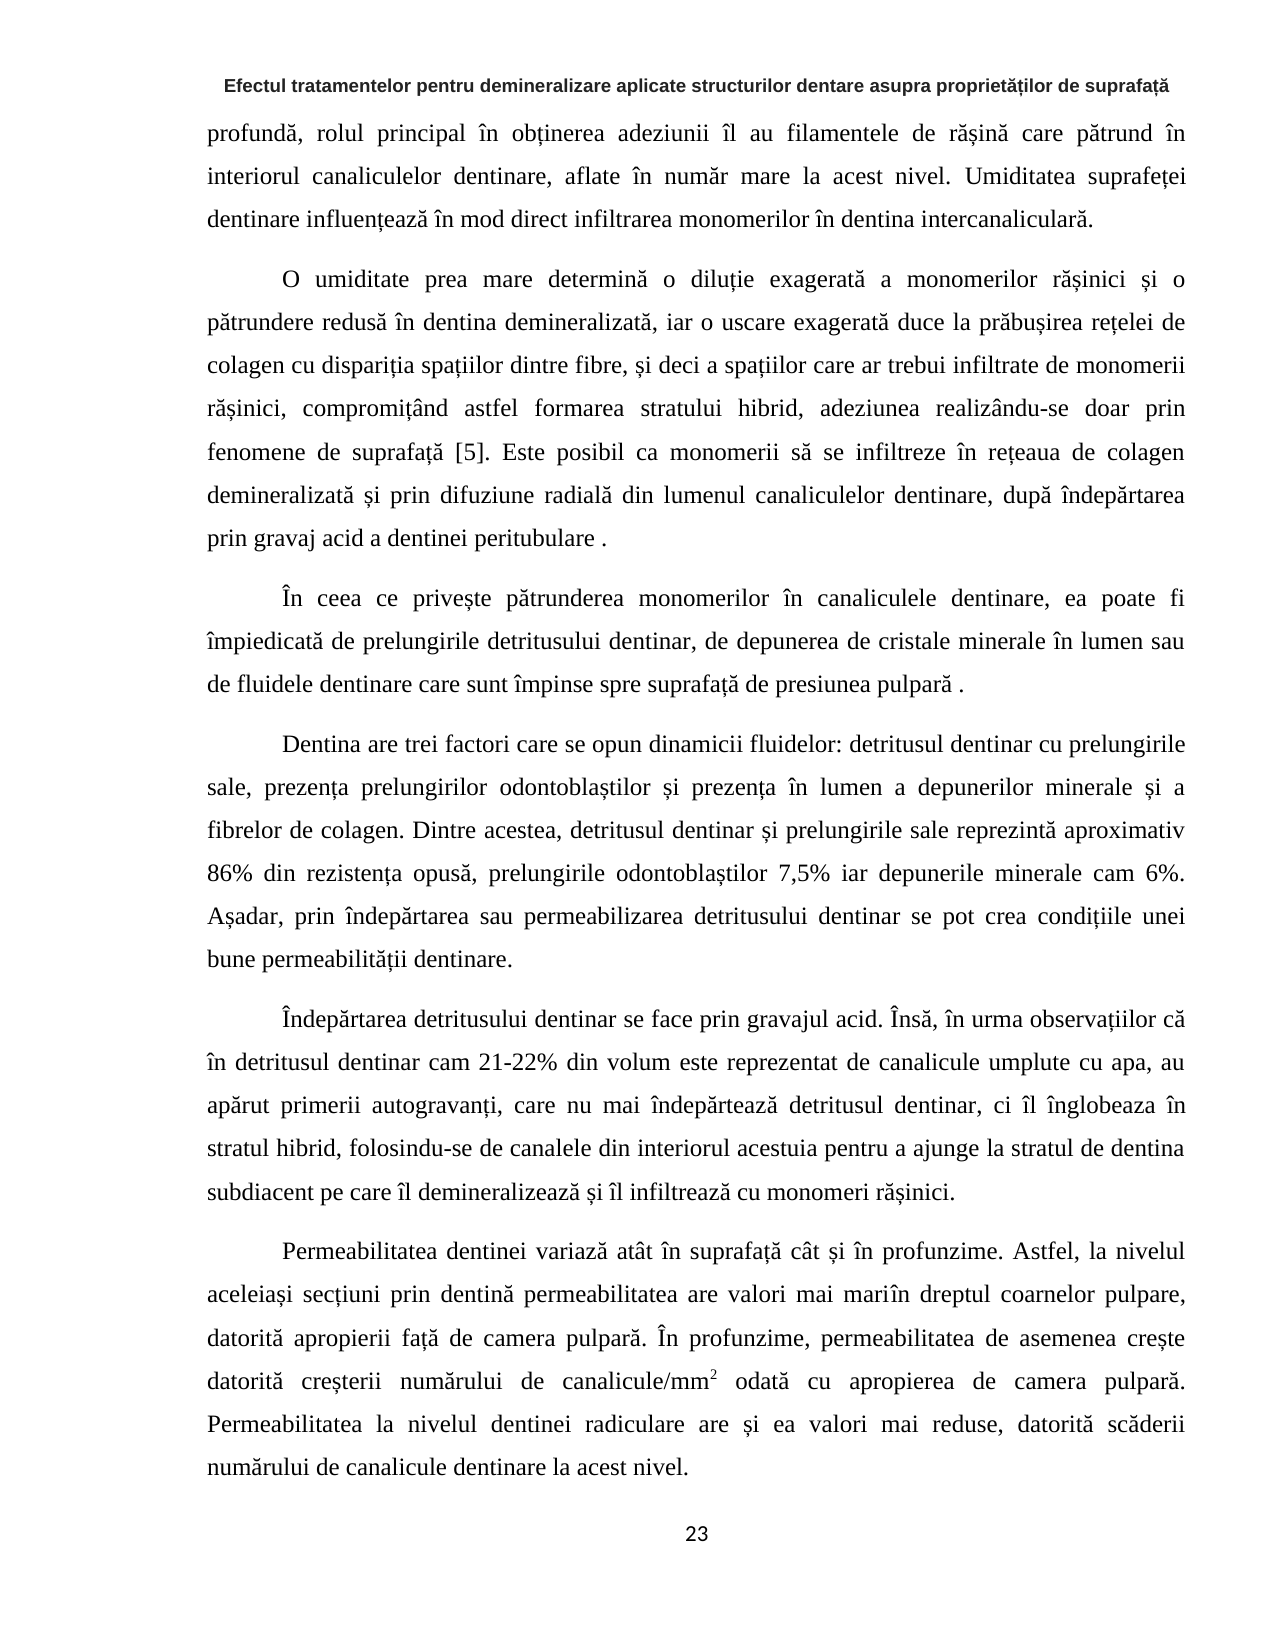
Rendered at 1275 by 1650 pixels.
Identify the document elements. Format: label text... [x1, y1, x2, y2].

text O umiditate prea mare determină o diluție exagerată a monomerilor rășinici și o pătrundere redusă în dentina demineralizată, iar o uscare exagerată duce la prăbușirea rețelei de colagen cu dispariția spațiilor dintre fibre, și deci a spațiilor care ar trebui infiltrate de monomerii rășinici, compromițând astfel formarea stratului hibrid, adeziunea realizându-se doar prin fenomene de suprafață [5]. Este posibil ca monomerii să se infiltreze în rețeaua de colagen demineralizată și prin difuziune radială din lumenul canaliculelor dentinare, după îndepărtarea prin gravaj acid a dentinei peritubulare . [207, 264, 1186, 552]
text Îndepărtarea detritusului dentinar se face prin gravajul acid. Însă, în urma observațiilor că în detritusul dentinar cam 21-22% din volum este reprezentat de canalicule umplute cu apa, au apărut primerii autogravanți, care nu mai îndepărtează detritusul dentinar, ci îl înglobeaza în stratul hibrid, folosindu-se de canalele din interiorul acestuia pentru a ajunge la stratul de dentina subdiacent pe care îl demineralizează și îl infiltrează cu monomeri rășinici. [207, 1004, 1186, 1205]
text În ceea ce privește pătrunderea monomerilor în canaliculele dentinare, ea poate fi împiedicată de prelungirile detritusului dentinar, de depunerea de cristale minerale în lumen sau de fluidele dentinare care sunt împinse spre suprafață de presiunea pulpară . [207, 583, 1186, 698]
text Dentina are trei factori care se opun dinamicii fluidelor: detritusul dentinar cu prelungirile sale, prezența prelungirilor odontoblaștilor și prezența în lumen a depunerilor minerale și a fibrelor de colagen. Dintre acestea, detritusul dentinar și prelungirile sale reprezintă aproximativ 86% din rezistența opusă, prelungirile odontoblaștilor 7,5% iar depunerile minerale cam 6%. Așadar, prin îndepărtarea sau permeabilizarea detritusului dentinar se pot crea condițiile unei bune permeabilității dentinare. [207, 729, 1186, 973]
text Permeabilitatea dentinei variază atât în suprafață cât și în profunzime. Astfel, la nivelul aceleiași secțiuni prin dentină permeabilitatea are valori mai mariîn dreptul coarnelor pulpare, datorită apropierii față de camera pulpară. În profunzime, permeabilitatea de asemenea crește datorită creșterii numărului de canalicule/mm2 odată cu apropierea de camera pulpară. Permeabilitatea la nivelul dentinei radiculare are și ea valori mai reduse, datorită scăderii numărului de canalicule dentinare la acest nivel. [207, 1236, 1186, 1481]
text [207, 118, 1186, 233]
